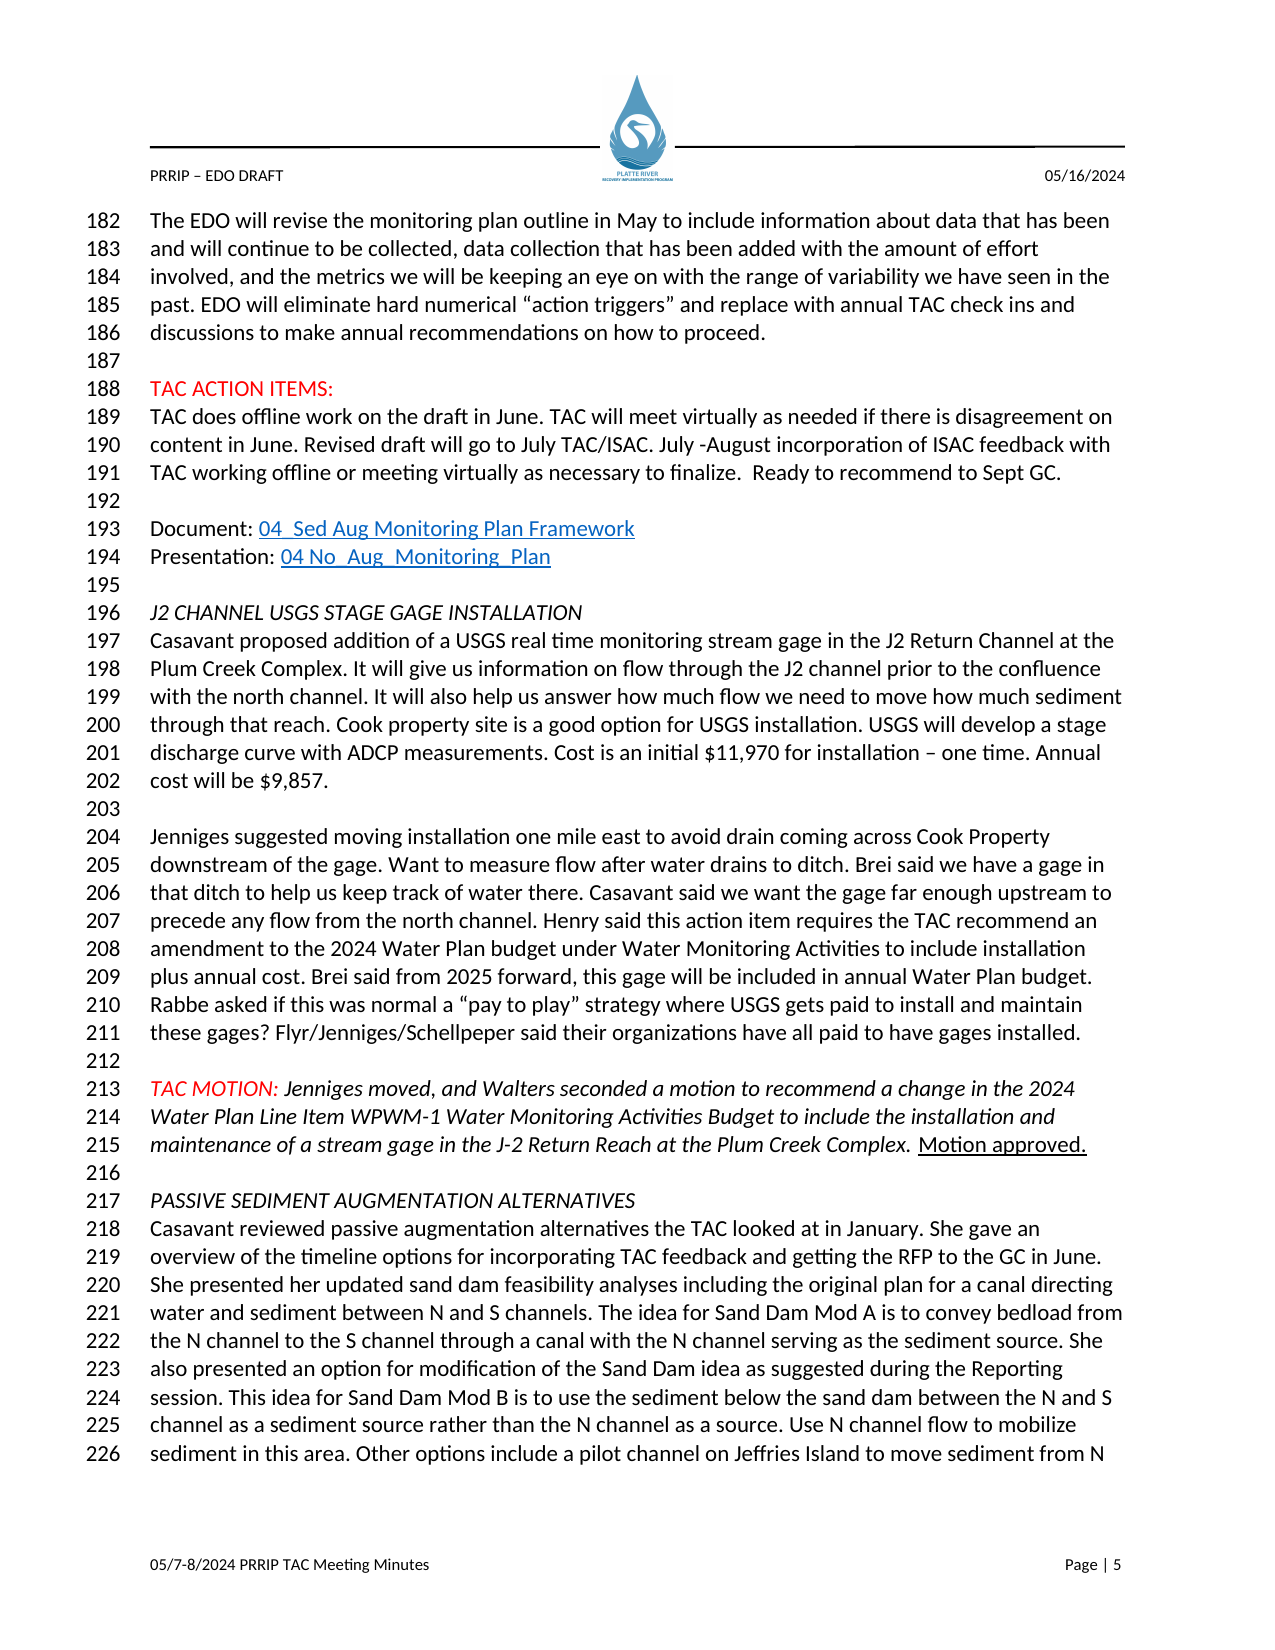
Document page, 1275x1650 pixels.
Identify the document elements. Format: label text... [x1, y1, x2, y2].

picture [602, 75, 673, 182]
text TAC MOTION: Jenniges moved, and Walters seconded a motion to recommend a change in the 2024 Water Plan Line Item WPWM-1 Water Monitoring Activities Budget to include the installation and maintenance of a stream gage in the J-2 Return Reach at the Plum Creek Complex. Motion approved. [150, 1074, 1125, 1158]
text Presentation: 04 No_Aug_Monitoring_Plan [150, 542, 1125, 570]
text Casavant proposed addition of a USGS real time monitoring stream gage in the J2 Return Channel at the Plum Creek Complex. It will give us information on flow through the J2 channel prior to the confluence with the north channel. It will also help us answer how much flow we need to move how much sediment through that reach. Cook property site is a good option for USGS installation. USGS will develop a stage discharge curve with ADCP measurements. Cost is an initial $11,970 for installation – one time. Annual cost will be $9,857. [150, 626, 1125, 794]
text PASSIVE SEDIMENT AUGMENTATION ALTERNATIVES [150, 1186, 1125, 1214]
text TAC ACTION ITEMS: [150, 374, 1125, 402]
text The EDO will revise the monitoring plan outline in May to include information about data that has been and will continue to be collected, data collection that has been added with the amount of effort involved, and the metrics we will be keeping an eye on with the range of variability we have seen in the past. EDO will eliminate hard numerical “action triggers” and replace with annual TAC check ins and discussions to make annual recommendations on how to proceed. [150, 206, 1125, 346]
text Document: 04_Sed Aug Monitoring Plan Framework [150, 514, 1125, 542]
text J2 CHANNEL USGS STAGE GAGE INSTALLATION [150, 598, 1125, 626]
text Jenniges suggested moving installation one mile east to avoid drain coming across Cook Property downstream of the gage. Want to measure flow after water drains to ditch. Brei said we have a gage in that ditch to help us keep track of water there. Casavant said we want the gage far enough upstream to precede any flow from the north channel. Henry said this action item requires the TAC recommend an amendment to the 2024 Water Plan budget under Water Monitoring Activities to include installation plus annual cost. Brei said from 2025 forward, this gage will be included in annual Water Plan budget. Rabbe asked if this was normal a “pay to play” strategy where USGS gets paid to install and maintain these gages? Flyr/Jenniges/Schellpeper said their organizations have all paid to have gages installed. [150, 822, 1125, 1046]
text TAC does offline work on the draft in June. TAC will meet virtually as needed if there is disagreement on content in June. Revised draft will go to July TAC/ISAC. July -August incorporation of ISAC feedback with TAC working offline or meeting virtually as necessary to finalize. Ready to recommend to Sept GC. [150, 402, 1125, 486]
